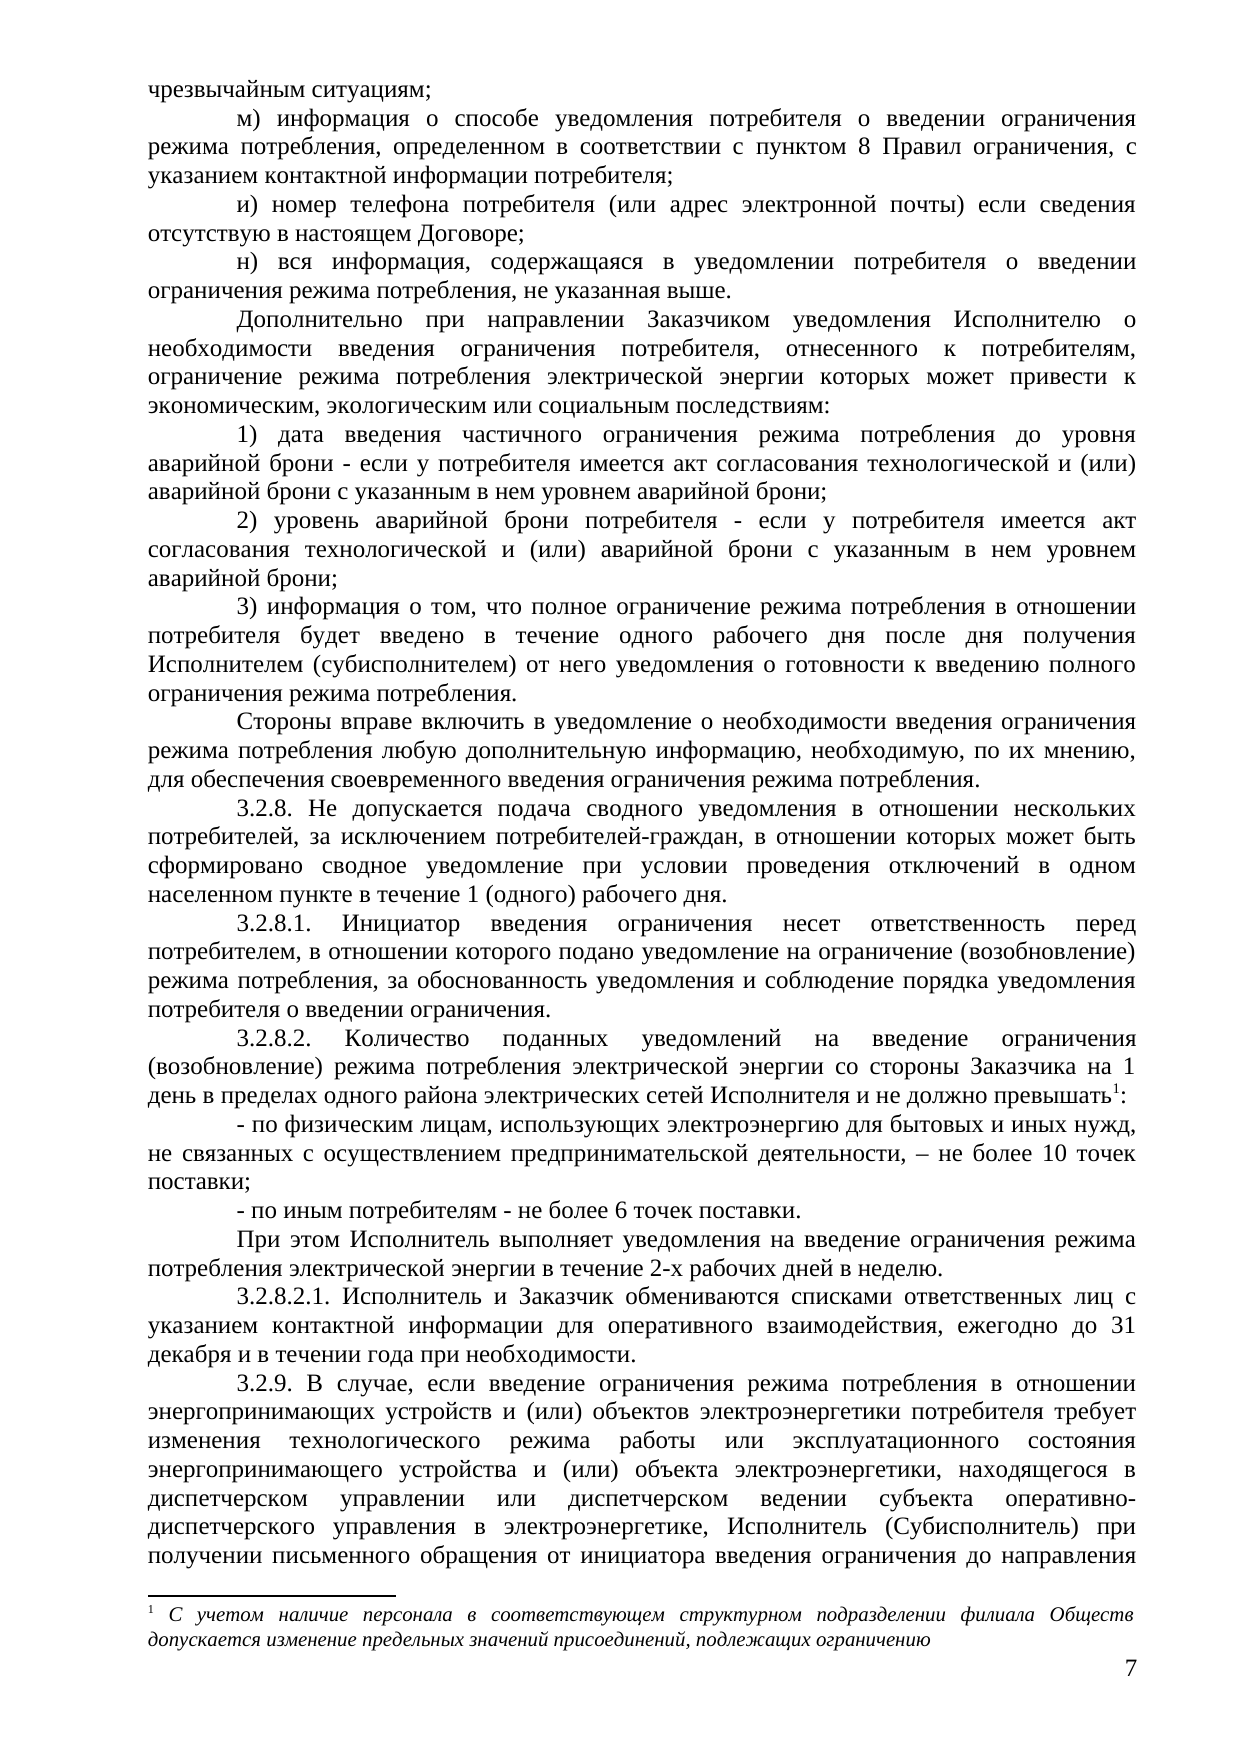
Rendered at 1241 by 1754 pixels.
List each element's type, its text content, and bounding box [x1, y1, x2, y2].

text 1) дата введения частичного ограничения режима потребления до уровня аварийной брони - если у потребителя имеется акт согласования технологической и (или) аварийной брони с указанным в нем уровнем аварийной брони; [148, 419, 1137, 505]
text м) информация о способе уведомления потребителя о введении ограничения режима потребления, определенном в соответствии с пунктом 8 Правил ограничения, с указанием контактной информации потребителя; [148, 103, 1137, 189]
text и) номер телефона потребителя (или адрес электронной почты) если сведения отсутствую в настоящем Договоре; [148, 189, 1137, 246]
text н) вся информация, содержащаяся в уведомлении потребителя о введении ограничения режима потребления, не указанная выше. [148, 246, 1137, 304]
text 2) уровень аварийной брони потребителя - если у потребителя имеется акт согласования технологической и (или) аварийной брони с указанным в нем уровнем аварийной брони; [148, 505, 1137, 591]
text 3.2.8.1. Инициатор введения ограничения несет ответственность перед потребителем, в отношении которого подано уведомление на ограничение (возобновление) режима потребления, за обоснованность уведомления и соблюдение порядка уведомления потребителя о введении ограничения. [148, 908, 1137, 1023]
text - по физическим лицам, использующих электроэнергию для бытовых и иных нужд, не связанных с осуществлением предпринимательской деятельности, – не более 10 точек поставки; [148, 1109, 1137, 1195]
list 3.2.8.2. Количество поданных уведомлений на введение ограничения (возобновление) режима потребления электрической энергии со стороны Заказчика на 1 день в пределах одного района электрических сетей Исполнителя и не должно превышать: [148, 1023, 1137, 1109]
text 3.2.8.2.1. Исполнитель и Заказчик обмениваются списками ответственных лиц с указанием контактной информации для оперативного взаимодействия, ежегодно до 31 декабря и в течении года при необходимости. [148, 1281, 1137, 1368]
text - по иным потребителям - не более 6 точек поставки. [148, 1195, 1137, 1224]
text 3.2.8. Не допускается подача сводного уведомления в отношении нескольких потребителей, за исключением потребителей-граждан, в отношении которых может быть сформировано сводное уведомление при условии проведения отключений в одном населенном пункте в течение 1 (одного) рабочего дня. [148, 793, 1137, 908]
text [148, 1368, 1137, 1569]
text Дополнительно при направлении Заказчиком уведомления Исполнителю о необходимости введения ограничения потребителя, отнесенного к потребителям, ограничение режима потребления электрической энергии которых может привести к экономическим, экологическим или социальным последствиям: [148, 304, 1137, 419]
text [148, 74, 1137, 103]
text 3) информация о том, что полное ограничение режима потребления в отношении потребителя будет введено в течение одного рабочего дня после дня получения Исполнителем (субисполнителем) от него уведомления о готовности к введению полного ограничения режима потребления. [148, 591, 1137, 706]
text При этом Исполнитель выполняет уведомления на введение ограничения режима потребления электрической энергии в течение 2-х рабочих дней в неделю. [148, 1224, 1137, 1281]
text Стороны вправе включить в уведомление о необходимости введения ограничения режима потребления любую дополнительную информацию, необходимую, по их мнению, для обеспечения своевременного введения ограничения режима потребления. [148, 706, 1137, 793]
